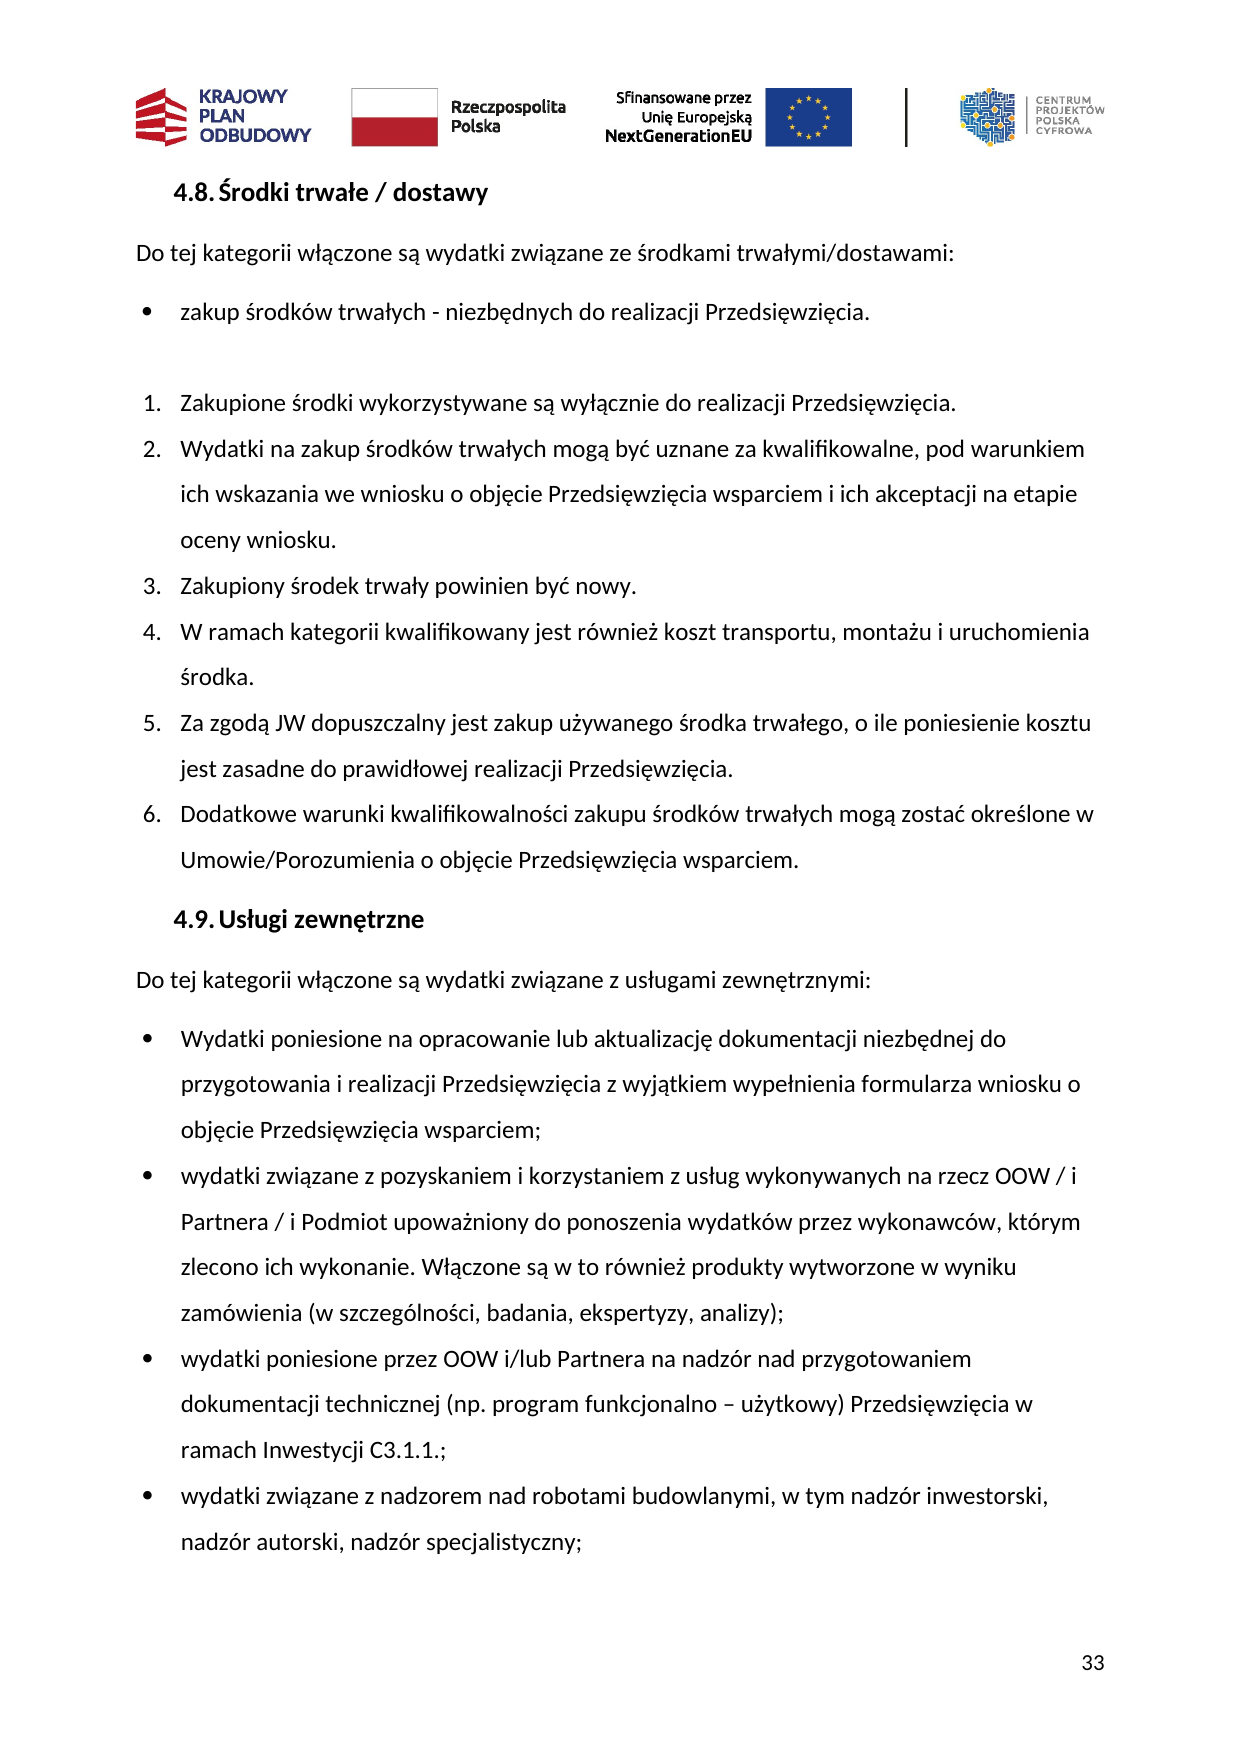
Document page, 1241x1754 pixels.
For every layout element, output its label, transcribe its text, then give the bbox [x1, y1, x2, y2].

list wydatki związane z nadzorem nad robotami budowlanymi, w tym nadzór inwestorski, nadzór autorski, nadzór specjalistyczny; [143, 1480, 1104, 1556]
subtitle Usługi zewnętrzne [173, 903, 1104, 936]
list zakup środków trwałych - niezbędnych do realizacji Przedsięwzięcia. [143, 296, 1104, 326]
list Zakupiony środek trwały powinien być nowy. [143, 570, 1104, 601]
picture [135, 88, 1105, 147]
list Dodatkowe warunki kwalifikowalności zakupu środków trwałych mogą zostać określone w Umowie/Porozumienia o objęcie Przedsięwzięcia wsparciem. [143, 799, 1104, 875]
list W ramach kategorii kwalifikowany jest również koszt transportu, montażu i uruchomienia środka. [143, 616, 1104, 692]
text Do tej kategorii włączone są wydatki związane z usługami zewnętrznymi: [136, 964, 1104, 995]
text Do tej kategorii włączone są wydatki związane ze środkami trwałymi/dostawami: [136, 237, 1104, 268]
list Zakupione środki wykorzystywane są wyłącznie do realizacji Przedsięwzięcia. [143, 387, 1104, 418]
list Wydatki poniesione na opracowanie lub aktualizację dokumentacji niezbędnej do przygotowania i realizacji Przedsięwzięcia z wyjątkiem wypełnienia formularza wniosku o objęcie Przedsięwzięcia wsparciem; [143, 1023, 1104, 1145]
list Za zgodą JW dopuszczalny jest zakup używanego środka trwałego, o ile poniesienie kosztu jest zasadne do prawidłowej realizacji Przedsięwzięcia. [143, 707, 1104, 783]
list wydatki związane z pozyskaniem i korzystaniem z usług wykonywanych na rzecz OOW / i Partnera / i Podmiot upoważniony do ponoszenia wydatków przez wykonawców, którym zlecono ich wykonanie. Włączone są w to również produkty wytworzone w wyniku zamówienia (w szczególności, badania, ekspertyzy, analizy); [143, 1160, 1104, 1328]
list wydatki poniesione przez OOW i/lub Partnera na nadzór nad przygotowaniem dokumentacji technicznej (np. program funkcjonalno – użytkowy) Przedsięwzięcia w ramach Inwestycji C3.1.1.; [143, 1343, 1104, 1465]
list Wydatki na zakup środków trwałych mogą być uznane za kwalifikowalne, pod warunkiem ich wskazania we wniosku o objęcie Przedsięwzięcia wsparciem i ich akceptacji na etapie oceny wniosku. [143, 433, 1104, 555]
subtitle Środki trwałe / dostawy [173, 175, 1104, 208]
